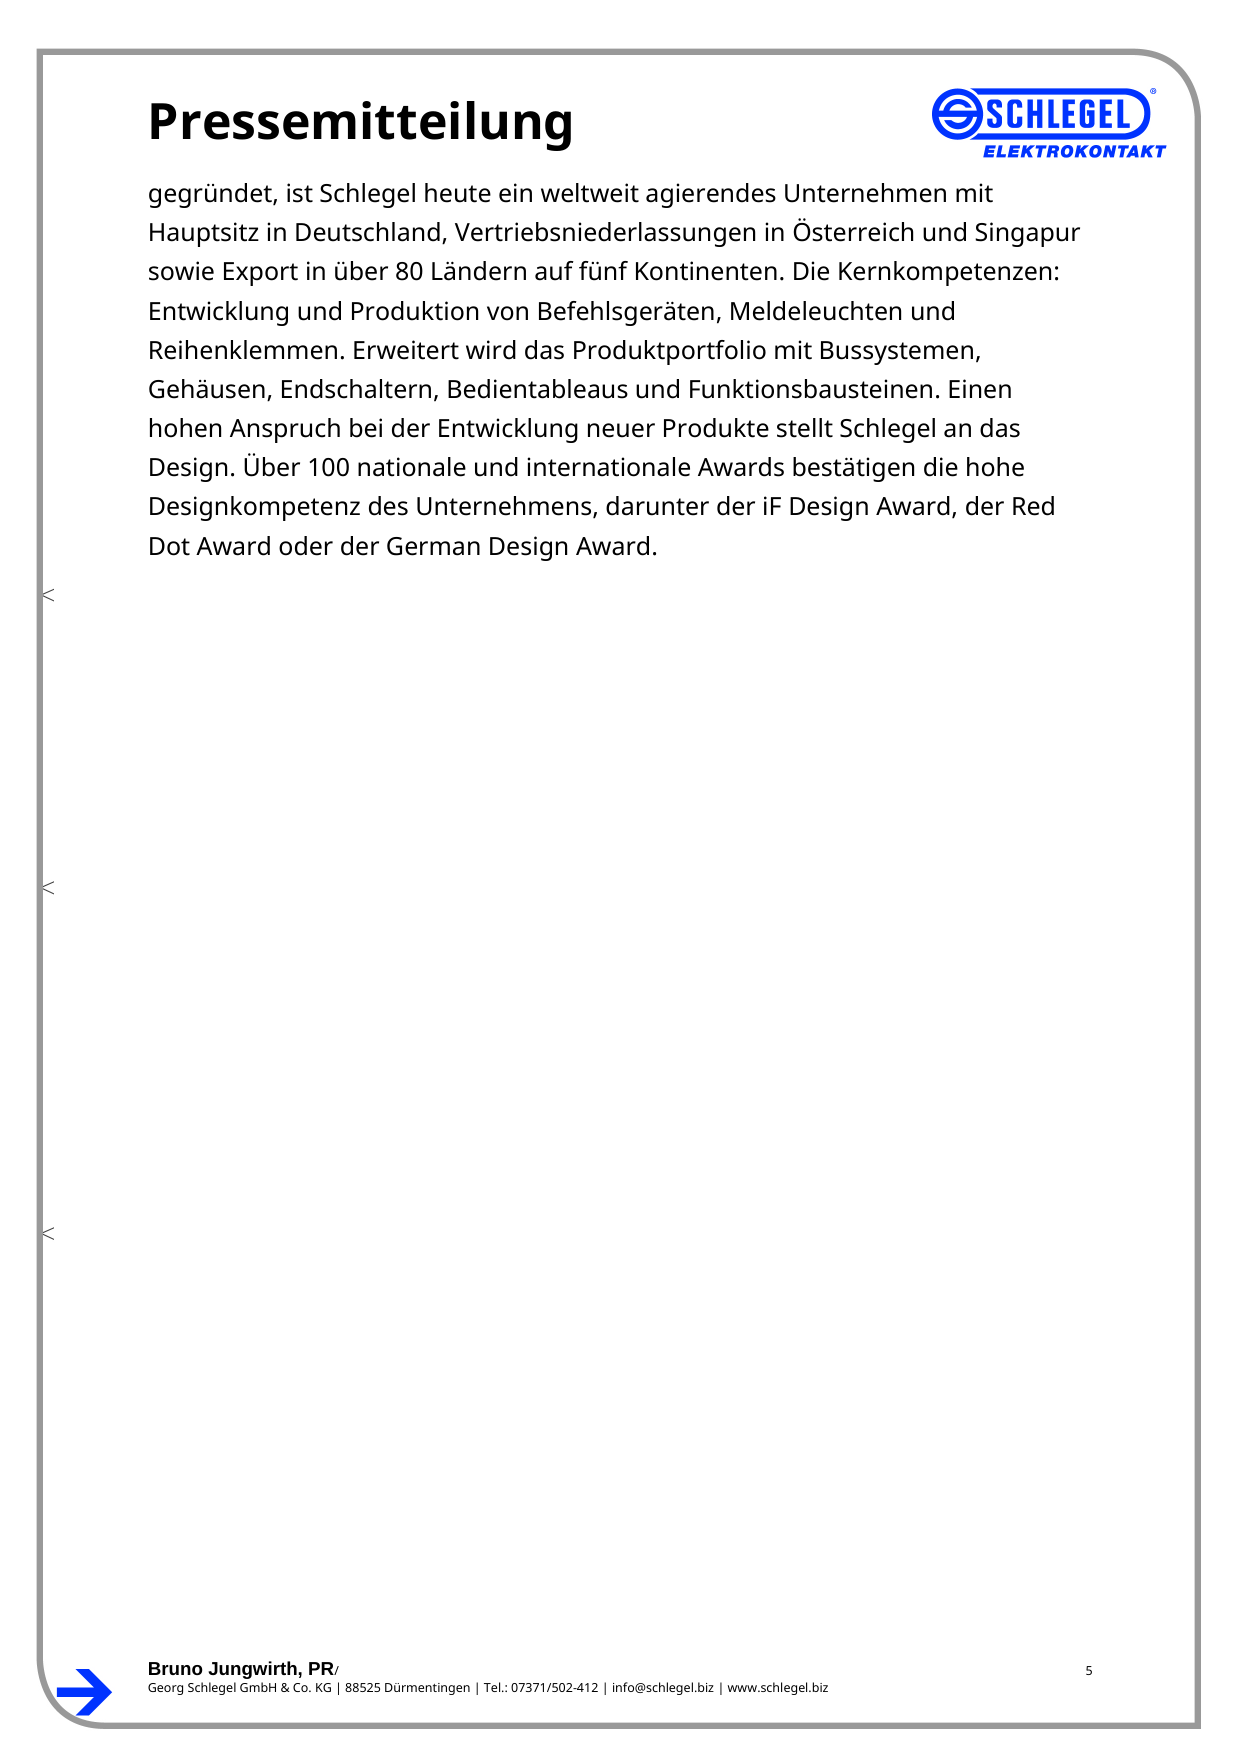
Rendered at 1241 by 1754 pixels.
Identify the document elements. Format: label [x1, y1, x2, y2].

text [148, 176, 1093, 562]
picture [0, 10, 1239, 1754]
